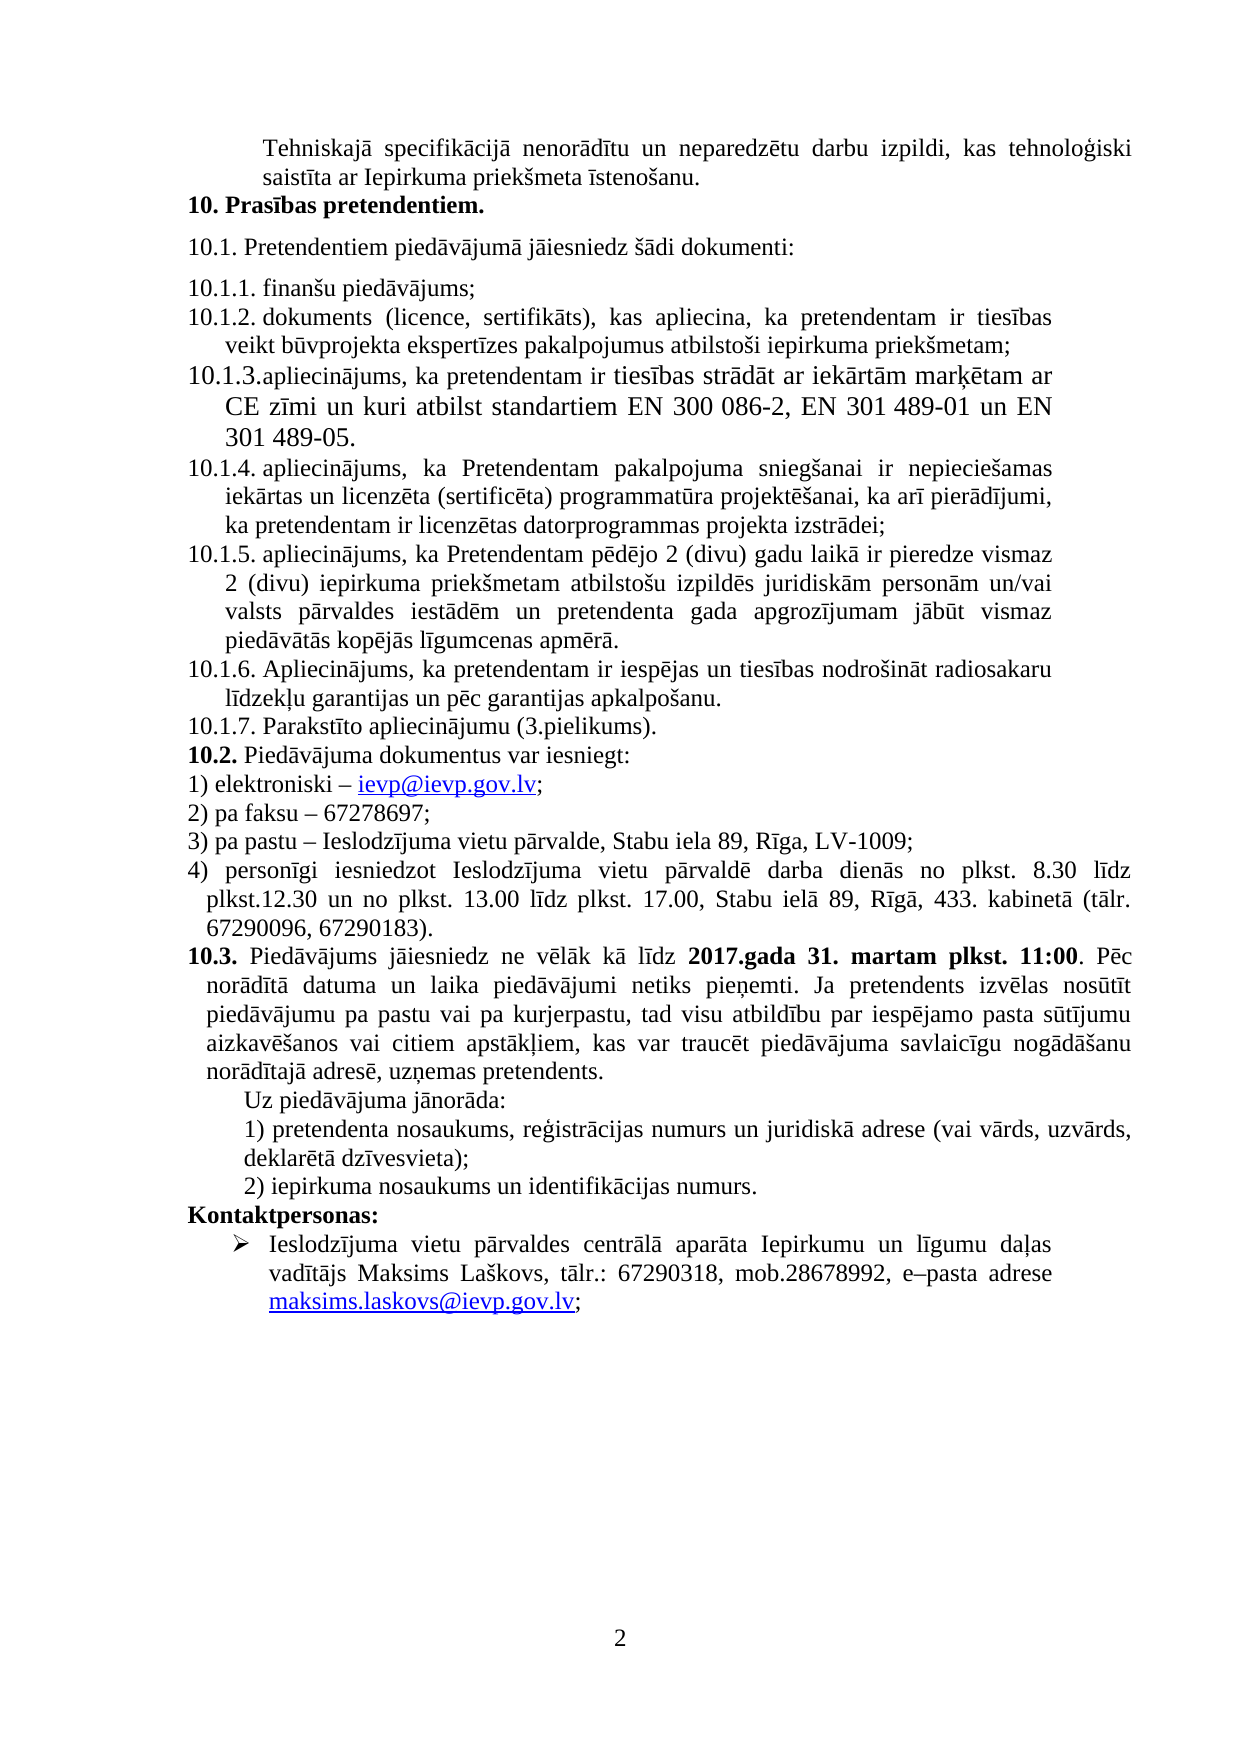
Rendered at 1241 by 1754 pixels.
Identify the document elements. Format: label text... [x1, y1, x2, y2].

text 2) iepirkuma nosaukums un identifikācijas numurs. [244, 1171, 1132, 1200]
text Uz piedāvājuma jānorāda: [187, 1085, 1132, 1114]
list Ieslodzījuma vietu pārvaldes centrālā aparāta Iepirkumu un līgumu daļas vadītājs Maksims Laškovs, tālr.: 67290318, mob.28678992, e–pasta adrese maksims.laskovs@ievp.gov.lv; [231, 1229, 1053, 1315]
text 1) elektroniski – ievp@ievp.gov.lv; [187, 769, 1132, 798]
text 3) pa pastu – Ieslodzījuma vietu pārvalde, Stabu iela 89, Rīga, LV-1009; [187, 826, 1132, 855]
list Apliecinājums, ka pretendentam ir iespējas un tiesības nodrošināt radiosakaru līdzekļu garantijas un pēc garantijas apkalpošanu. [187, 654, 1053, 711]
text 1) pretendenta nosaukums, reģistrācijas numurs un juridiskā adrese (vai vārds, uzvārds, deklarētā dzīvesvieta); [244, 1114, 1132, 1171]
list apliecinājums, ka Pretendentam pakalpojuma sniegšanai ir nepieciešamas iekārtas un licenzēta (sertificēta) programmatūra projektēšanai, ka arī pierādījumi, ka pretendentam ir licenzētas datorprogrammas projekta izstrādei; [187, 453, 1053, 539]
list apliecinājums, ka Pretendentam pēdējo 2 (divu) gadu laikā ir pieredze vismaz 2 (divu) iepirkuma priekšmetam atbilstošu izpildēs juridiskām personām un/vai valsts pārvaldes iestādēm un pretendenta gada apgrozījumam jābūt vismaz piedāvātās kopējās līgumcenas apmērā. [187, 539, 1053, 654]
text 10.1. Pretendentiem piedāvājumā jāiesniedz šādi dokumenti: [187, 232, 1053, 260]
text 10.3. Piedāvājums jāiesniedz ne vēlāk kā līdz 2017.gada 31. martam plkst. 11:00. Pēc norādītā datuma un laika piedāvājumi netiks pieņemti. Ja pretendents izvēlas nosūtīt piedāvājumu pa pastu vai pa kurjerpastu, tad visu atbildību par iespējamo pasta sūtījumu aizkavēšanos vai citiem apstākļiem, kas var traucēt piedāvājuma savlaicīgu nogādāšanu norādītajā adresē, uzņemas pretendents. [187, 941, 1132, 1085]
list dokuments (licence, sertifikāts), kas apliecina, ka pretendentam ir tiesības veikt būvprojekta ekspertīzes pakalpojumus atbilstoši iepirkuma priekšmetam; [187, 302, 1053, 359]
text 10. Prasības pretendentiem. [187, 190, 1132, 219]
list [225, 133, 1132, 190]
text 4) personīgi iesniedzot Ieslodzījuma vietu pārvaldē darba dienās no plkst. 8.30 līdz plkst.12.30 un no plkst. 13.00 līdz plkst. 17.00, Stabu ielā 89, Rīgā, 433. kabinetā (tālr. 67290096, 67290183). [187, 855, 1132, 941]
list finanšu piedāvājums; [187, 273, 1053, 302]
text 2) pa faksu – 67278697; [187, 798, 1132, 826]
list Parakstīto apliecinājumu (3.pielikums). [187, 711, 1053, 740]
text Kontaktpersonas: [187, 1200, 1132, 1229]
text 10.2. Piedāvājuma dokumentus var iesniegt: [187, 740, 1132, 769]
list apliecinājums, ka pretendentam ir tiesības strādāt ar iekārtām marķētam ar CE zīmi un kuri atbilst standartiem EN 300 086-2, EN 301 489-01 un EN 301 489-05. [187, 359, 1053, 453]
